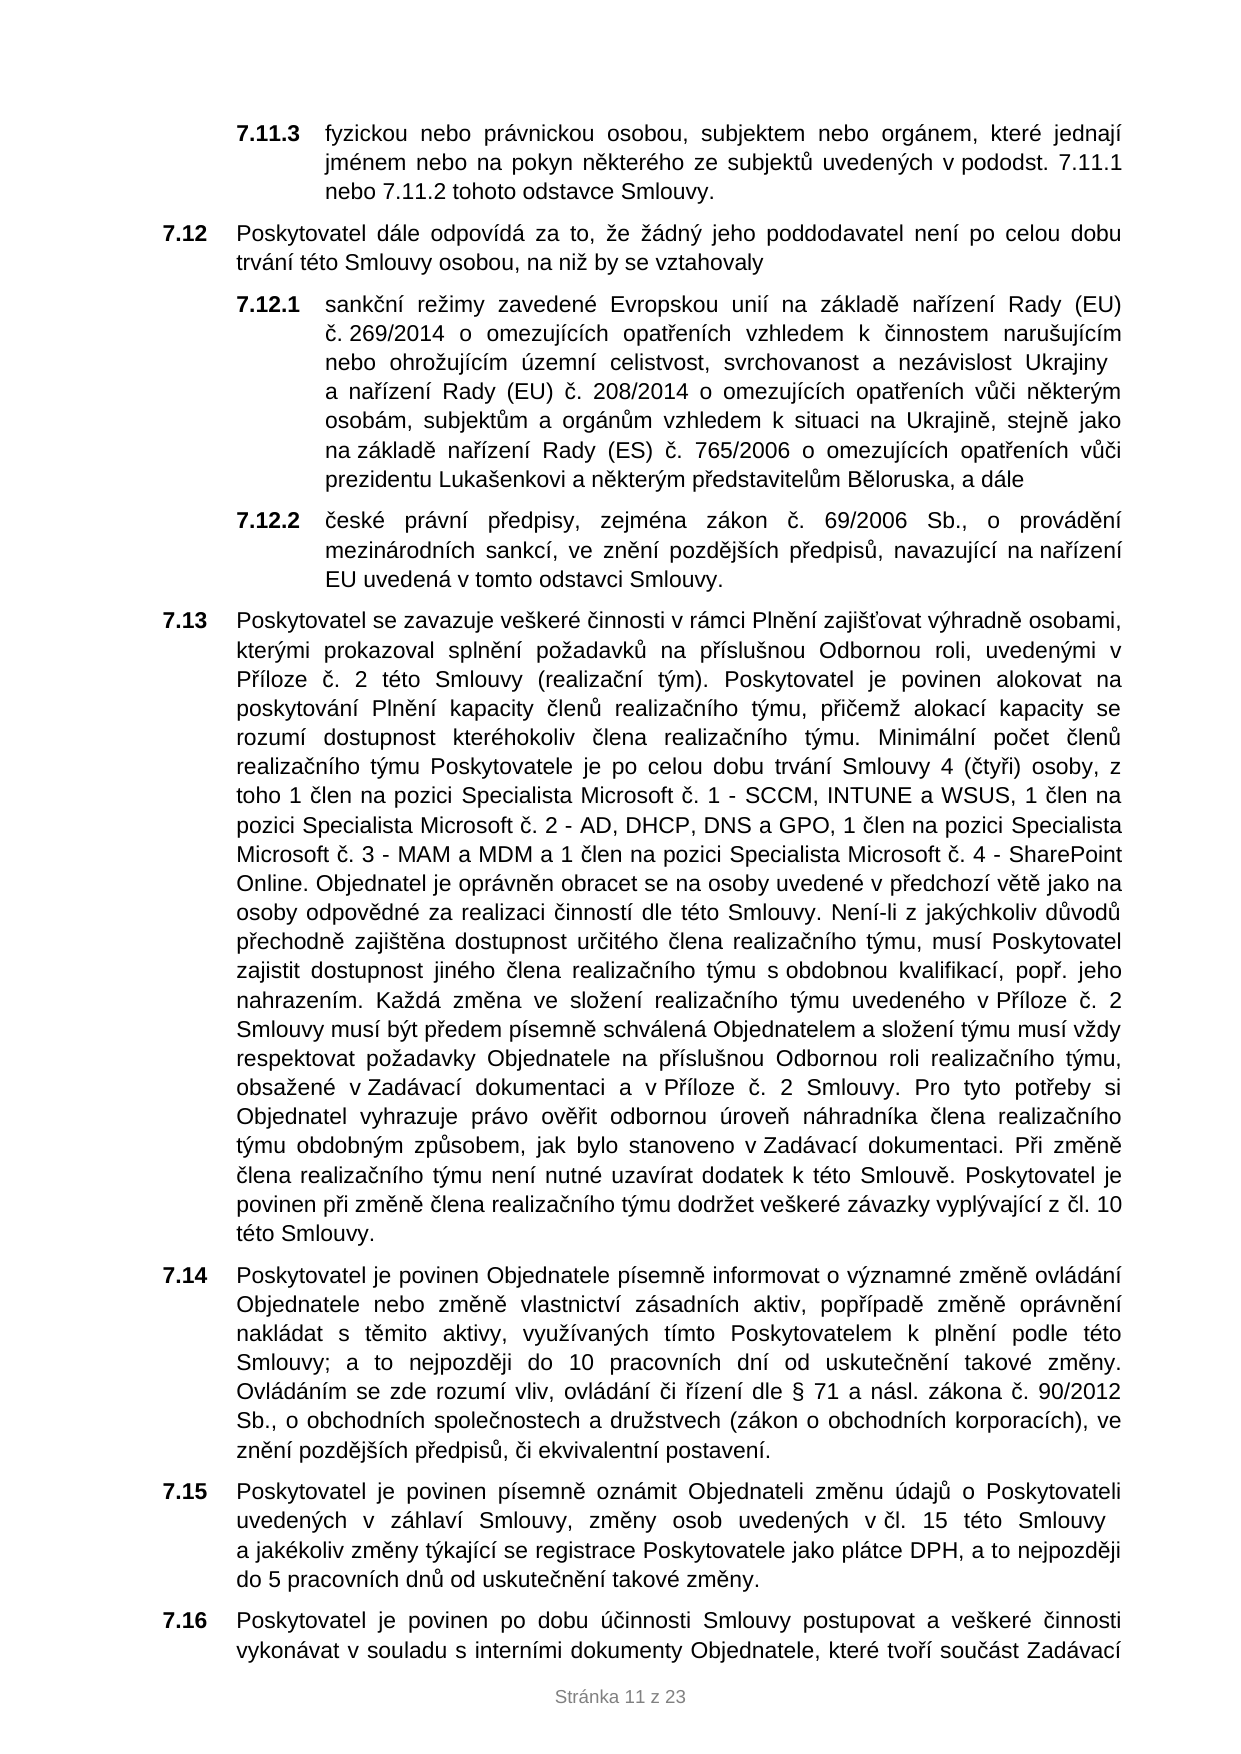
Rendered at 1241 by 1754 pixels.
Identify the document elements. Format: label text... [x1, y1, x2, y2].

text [162, 1606, 1122, 1664]
text Poskytovatel je povinen Objednatele písemně informovat o významné změně ovládání Objednatele nebo změně vlastnictví zásadních aktiv, popřípadě změně oprávnění nakládat s těmito aktivy, využívaných tímto Poskytovatelem k plnění podle této Smlouvy; a to nejpozději do 10 pracovních dní od uskutečnění takové změny. Ovládáním se zde rozumí vliv, ovládání či řízení dle § 71 a násl. zákona č. 90/2012 Sb., o obchodních společnostech a družstvech (zákon o obchodních korporacích), ve znění pozdějších předpisů, či ekvivalentní postavení. [162, 1260, 1122, 1464]
text české právní předpisy, zejména zákon č. 69/2006 Sb., o provádění mezinárodních sankcí, ve znění pozdějších předpisů, navazující na nařízení EU uvedená v tomto odstavci Smlouvy. [236, 506, 1122, 593]
text Poskytovatel se zavazuje veškeré činnosti v rámci Plnění zajišťovat výhradně osobami, kterými prokazoval splnění požadavků na příslušnou Odbornou roli, uvedenými v Příloze č. 2 této Smlouvy (realizační tým). Poskytovatel je povinen alokovat na poskytování Plnění kapacity členů realizačního týmu, přičemž alokací kapacity se rozumí dostupnost kteréhokoliv člena realizačního týmu. Minimální počet členů realizačního týmu Poskytovatele je po celou dobu trvání Smlouvy 4 (čtyři) osoby, z toho 1 člen na pozici Specialista Microsoft č. 1 - SCCM, INTUNE a WSUS, 1 člen na pozici Specialista Microsoft č. 2 - AD, DHCP, DNS a GPO, 1 člen na pozici Specialista Microsoft č. 3 - MAM a MDM a 1 člen na pozici Specialista Microsoft č. 4 - SharePoint Online. Objednatel je oprávněn obracet se na osoby uvedené v předchozí větě jako na osoby odpovědné za realizaci činností dle této Smlouvy. Není-li z jakýchkoliv důvodů přechodně zajištěna dostupnost určitého člena realizačního týmu, musí Poskytovatel zajistit dostupnost jiného člena realizačního týmu s obdobnou kvalifikací, popř. jeho nahrazením. Každá změna ve složení realizačního týmu uvedeného v Příloze č. 2 Smlouvy musí být předem písemně schválená Objednatelem a složení týmu musí vždy respektovat požadavky Objednatele na příslušnou Odbornou roli realizačního týmu, obsažené v Zadávací dokumentaci a v Příloze č. 2 Smlouvy. Pro tyto potřeby si Objednatel vyhrazuje právo ověřit odbornou úroveň náhradníka člena realizačního týmu obdobným způsobem, jak bylo stanoveno v Zadávací dokumentaci. Při změně člena realizačního týmu není nutné uzavírat dodatek k této Smlouvě. Poskytovatel je povinen při změně člena realizačního týmu dodržet veškeré závazky vyplývající z čl. 10 této Smlouvy. [162, 606, 1122, 1247]
text sankční režimy zavedené Evropskou unií na základě nařízení Rady (EU) č. 269/2014 o omezujících opatřeních vzhledem k činnostem narušujícím nebo ohrožujícím územní celistvost, svrchovanost a nezávislost Ukrajiny a nařízení Rady (EU) č. 208/2014 o omezujících opatřeních vůči některým osobám, subjektům a orgánům vzhledem k situaci na Ukrajině, stejně jako na základě nařízení Rady (ES) č. 765/2006 o omezujících opatřeních vůči prezidentu Lukašenkovi a některým představitelům Běloruska, a dále [236, 289, 1122, 493]
text Poskytovatel dále odpovídá za to, že žádný jeho poddodavatel není po celou dobu trvání této Smlouvy osobou, na niž by se vztahovaly [162, 218, 1122, 276]
text Poskytovatel je povinen písemně oznámit Objednateli změnu údajů o Poskytovateli uvedených v záhlaví Smlouvy, změny osob uvedených v čl. 15 této Smlouvy a jakékoliv změny týkající se registrace Poskytovatele jako plátce DPH, a to nejpozději do 5 pracovních dnů od uskutečnění takové změny. [162, 1476, 1122, 1593]
text fyzickou nebo právnickou osobou, subjektem nebo orgánem, které jednají jménem nebo na pokyn některého ze subjektů uvedených v pododst. 7.11.1 nebo 7.11.2 tohoto odstavce Smlouvy. [236, 118, 1122, 206]
